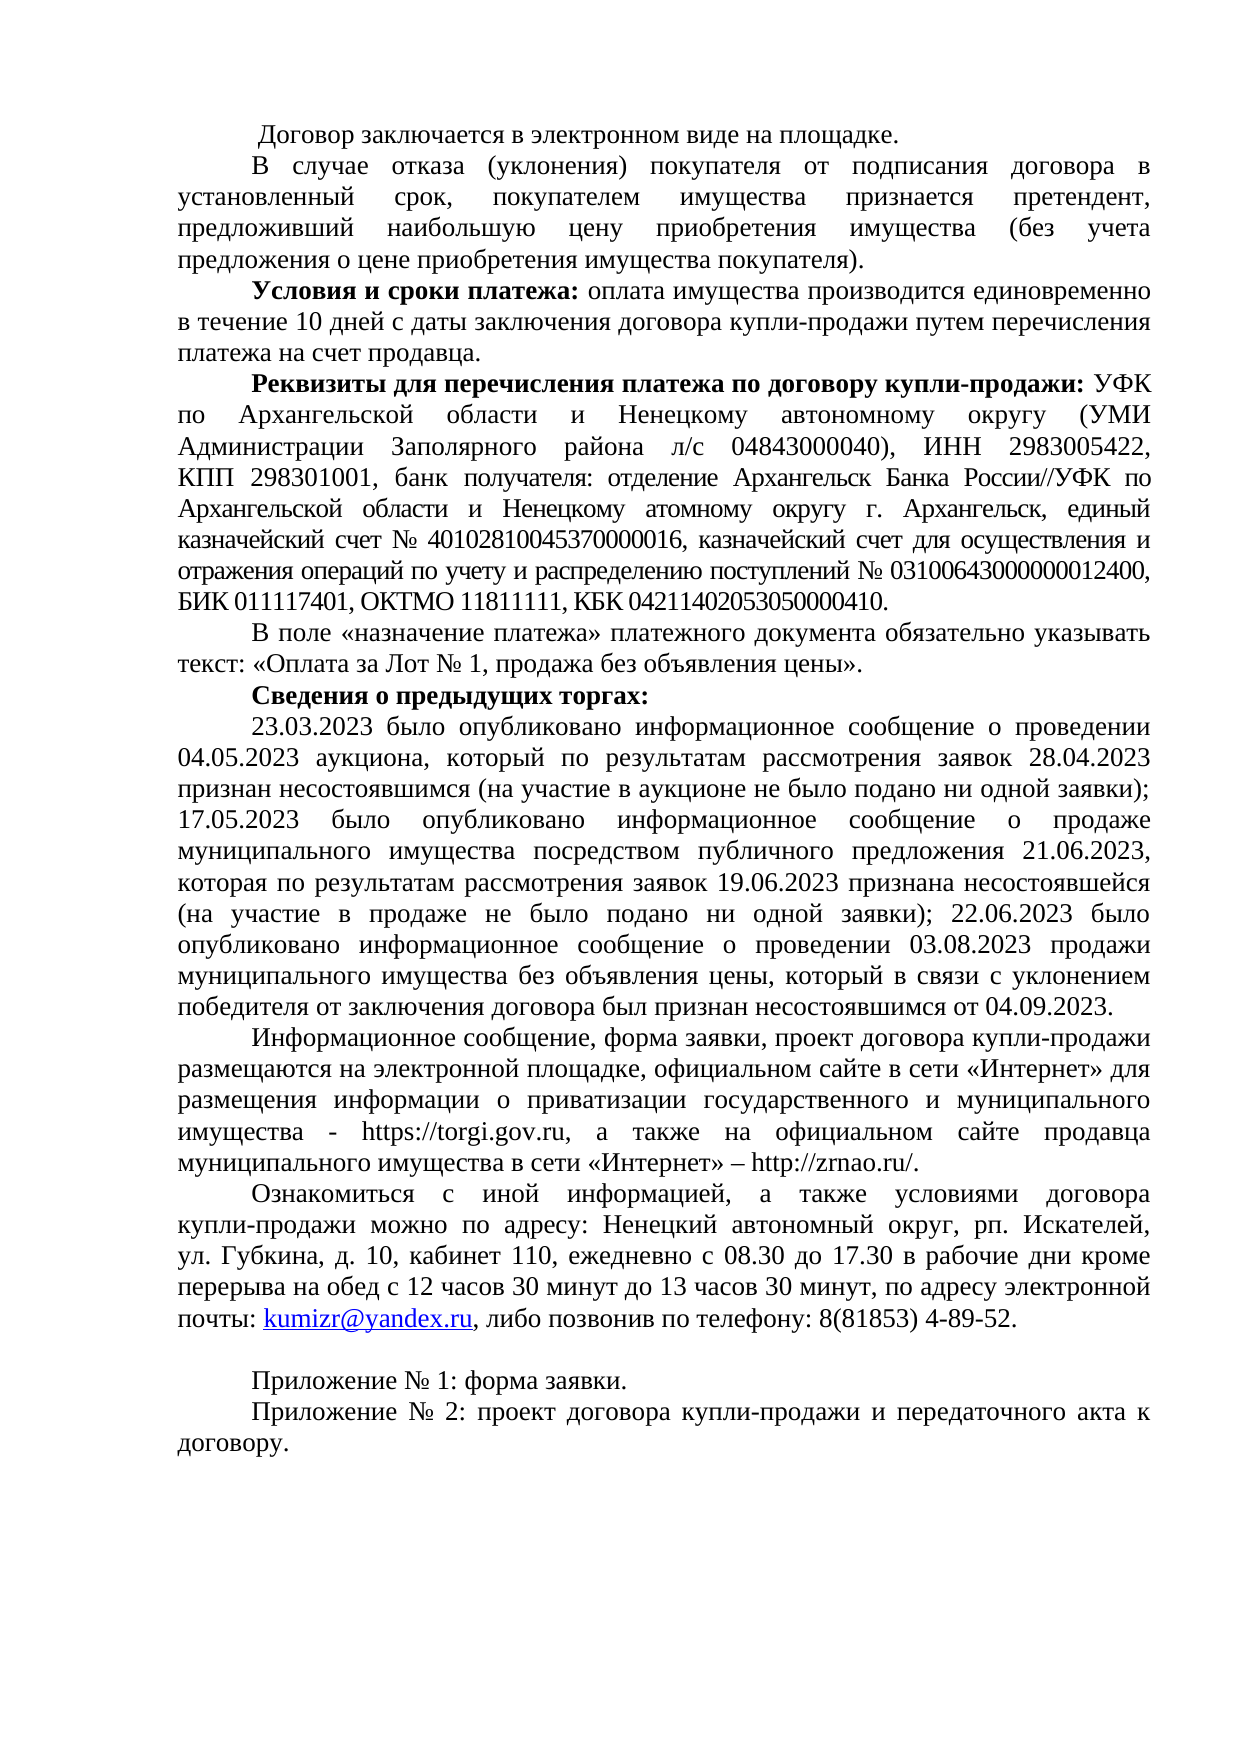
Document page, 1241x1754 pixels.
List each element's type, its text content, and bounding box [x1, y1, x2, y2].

text Сведения о предыдущих торгах: [177, 679, 1152, 710]
text В случае отказа (уклонения) покупателя от подписания договора в установленный срок, покупателем имущества признается претендент, предложивший наибольшую цену приобретения имущества (без учета предложения о цене приобретения имущества покупателя). [177, 149, 1152, 274]
text Приложение № 2: проект договора купли-продажи и передаточного акта к договору. [177, 1395, 1152, 1457]
text Информационное сообщение, форма заявки, проект договора купли-продажи размещаются на электронной площадке, официальном сайте в сети «Интернет» для размещения информации о приватизации государственного и муниципального имущества - https://torgi.gov.ru, а также на официальном сайте продавца муниципального имущества в сети «Интернет» – http://zrnao.ru/. [177, 1021, 1152, 1177]
text В поле «назначение платежа» платежного документа обязательно указывать текст: «Оплата за Лот № 1, продажа без объявления цены». [177, 616, 1152, 679]
text Ознакомиться с иной информацией, а также условиями договора купли-продажи можно по адресу: Ненецкий автономный округ, рп. Искателей, ул. Губкина, д. 10, кабинет 110, ежедневно с 08.30 до 17.30 в рабочие дни кроме перерыва на обед с 12 часов 30 минут до 13 часов 30 минут, по адресу электронной почты: kumizr@yandex.ru, либо позвонив по телефону: 8(81853) 4-89-52. [177, 1177, 1152, 1333]
text Реквизиты для перечисления платежа по договору купли-продажи: УФК по Архангельской области и Ненецкому автономному округу (УМИ Администрации Заполярного района л/с 04843000040), ИНН 2983005422, КПП 298301001, банк получателя: отделение Архангельск Банка России//УФК по Архангельской области и Ненецкому атомному округу г. Архангельск, единый казначейский счет № 40102810045370000016, казначейский счет для осуществления и отражения операций по учету и распределению поступлений № 03100643000000012400, БИК 011117401, ОКТМО 11811111, КБК 04211402053050000410. [177, 367, 1152, 616]
text Договор заключается в электронном виде на площадке. [177, 118, 1152, 149]
text Приложение № 1: форма заявки. [177, 1364, 1152, 1395]
text 23.03.2023 было опубликовано информационное сообщение о проведении 04.05.2023 аукциона, который по результатам рассмотрения заявок 28.04.2023 признан несостоявшимся (на участие в аукционе не было подано ни одной заявки); 17.05.2023 было опубликовано информационное сообщение о продаже муниципального имущества посредством публичного предложения 21.06.2023, которая по результатам рассмотрения заявок 19.06.2023 признана несостоявшейся (на участие в продаже не было подано ни одной заявки); 22.06.2023 было опубликовано информационное сообщение о проведении 03.08.2023 продажи муниципального имущества без объявления цены, который в связи с уклонением победителя от заключения договора был признан несостоявшимся от 04.09.2023. [177, 710, 1152, 1021]
text Условия и сроки платежа: оплата имущества производится единовременно в течение 10 дней с даты заключения договора купли-продажи путем перечисления платежа на счет продавца. [177, 274, 1152, 367]
